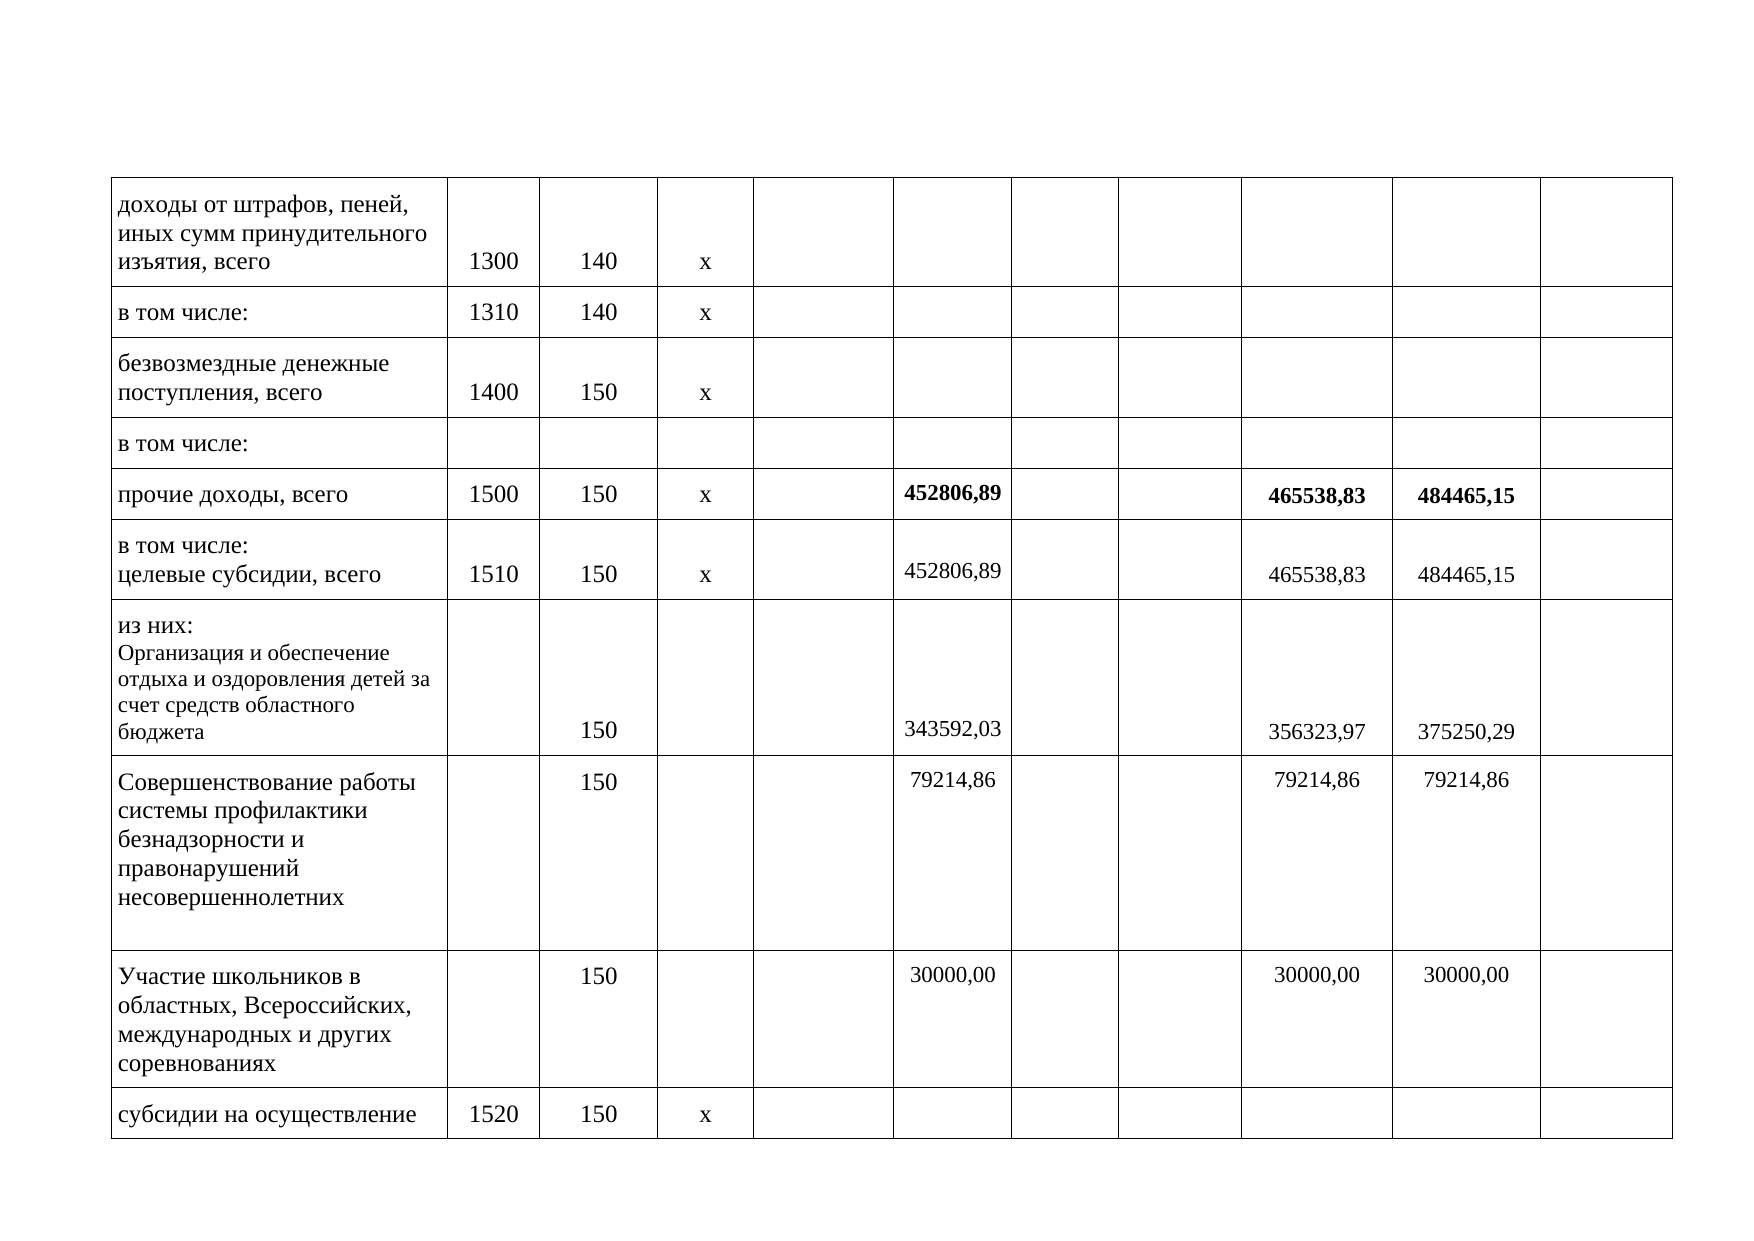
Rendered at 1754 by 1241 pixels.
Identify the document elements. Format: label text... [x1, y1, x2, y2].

table_cell [1541, 469, 1672, 519]
table_cell 1310 [448, 287, 539, 337]
table_cell безвозмездные денежные поступления, всего [112, 338, 447, 417]
table_cell [1393, 338, 1540, 417]
table_cell 356323,97 [1242, 600, 1392, 755]
table_cell 343592,03 [894, 600, 1011, 755]
table_cell [1012, 520, 1118, 598]
table_cell [894, 178, 1011, 286]
table_cell 1510 [448, 520, 539, 598]
table_cell [1119, 178, 1241, 286]
table_cell [754, 418, 893, 468]
table_cell [1012, 1088, 1118, 1138]
table_cell [1119, 338, 1241, 417]
table_cell 79214,86 [1242, 756, 1392, 950]
table_cell [1119, 756, 1241, 950]
table_cell [1119, 1088, 1241, 1138]
table_cell [1012, 951, 1118, 1087]
table_cell [754, 287, 893, 337]
table_cell прочие доходы, всего [112, 469, 447, 519]
table_cell в том числе: [112, 418, 447, 468]
table_cell [658, 951, 753, 1087]
table_cell [1393, 287, 1540, 337]
table_cell 1400 [448, 338, 539, 417]
table_cell 30000,00 [1393, 951, 1540, 1087]
table_cell 140 [540, 178, 657, 286]
table_cell [1541, 951, 1672, 1087]
table_cell [1393, 418, 1540, 468]
table_cell [1119, 287, 1241, 337]
table_cell [1541, 338, 1672, 417]
table_cell х [658, 338, 753, 417]
table_cell х [658, 1088, 753, 1138]
table_cell из них: Организация и обеспечение отдыха и оздоровления детей за счет средств областного бюджета [112, 600, 447, 755]
table_cell [1541, 756, 1672, 950]
table_cell х [658, 178, 753, 286]
table_cell [1393, 1088, 1540, 1138]
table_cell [112, 1088, 447, 1138]
table_cell [448, 951, 539, 1087]
table_cell доходы от штрафов, пеней, иных сумм принудительного изъятия, всего [112, 178, 447, 286]
table_cell [754, 600, 893, 755]
table_cell Совершенствование работы системы профилактики безнадзорности и правонарушений несовершеннолетних [112, 756, 447, 950]
table_cell [1119, 418, 1241, 468]
table_cell в том числе: [112, 287, 447, 337]
table_cell 30000,00 [894, 951, 1011, 1087]
table_cell [448, 600, 539, 755]
table_cell х [658, 287, 753, 337]
table_cell 150 [540, 520, 657, 598]
table_cell [1541, 287, 1672, 337]
table_cell [448, 756, 539, 950]
table_cell 150 [540, 756, 657, 950]
table_cell 452806,89 [894, 520, 1011, 598]
table_cell [1119, 520, 1241, 598]
table_cell [754, 951, 893, 1087]
table_cell [1242, 418, 1392, 468]
table_cell [754, 178, 893, 286]
table_cell 150 [540, 951, 657, 1087]
table_cell 150 [540, 469, 657, 519]
table_cell 150 [540, 338, 657, 417]
table_cell [1012, 287, 1118, 337]
table_cell [754, 520, 893, 598]
table_cell 150 [540, 1088, 657, 1138]
table_cell 150 [540, 600, 657, 755]
table_cell 375250,29 [1393, 600, 1540, 755]
table_cell [1119, 600, 1241, 755]
table_cell [894, 418, 1011, 468]
table_cell [658, 756, 753, 950]
table_cell 79214,86 [1393, 756, 1540, 950]
table_cell 1520 [448, 1088, 539, 1138]
table_cell [1012, 756, 1118, 950]
table_cell [754, 1088, 893, 1138]
table_cell 484465,15 [1393, 520, 1540, 598]
table_cell 452806,89 [894, 469, 1011, 519]
table_cell 79214,86 [894, 756, 1011, 950]
table_cell в том числе: целевые субсидии, всего [112, 520, 447, 598]
table_cell [540, 418, 657, 468]
table_cell Участие школьников в областных, Всероссийских, международных и других соревнованиях [112, 951, 447, 1087]
table_cell [1242, 178, 1392, 286]
table_cell [658, 600, 753, 755]
table_cell [1012, 418, 1118, 468]
table_cell 30000,00 [1242, 951, 1392, 1087]
table_cell [1541, 520, 1672, 598]
table_cell [1012, 178, 1118, 286]
table_cell [1541, 1088, 1672, 1138]
table_cell [1119, 951, 1241, 1087]
table_cell [1541, 178, 1672, 286]
table_cell [1541, 600, 1672, 755]
table_cell 1300 [448, 178, 539, 286]
table_cell [754, 338, 893, 417]
table_cell [1012, 600, 1118, 755]
table_cell [1242, 338, 1392, 417]
table_cell [894, 287, 1011, 337]
table_cell 1500 [448, 469, 539, 519]
table_cell [754, 756, 893, 950]
table_cell х [658, 469, 753, 519]
table_cell 465538,83 [1242, 469, 1392, 519]
table_cell [1012, 469, 1118, 519]
table_cell [1119, 469, 1241, 519]
table_cell [658, 418, 753, 468]
table_cell х [658, 520, 753, 598]
table_cell [448, 418, 539, 468]
table_cell [1541, 418, 1672, 468]
table_cell [1012, 338, 1118, 417]
table_cell [1242, 287, 1392, 337]
table_cell 465538,83 [1242, 520, 1392, 598]
table_cell 484465,15 [1393, 469, 1540, 519]
table_cell [894, 1088, 1011, 1138]
table_cell [754, 469, 893, 519]
table_cell 140 [540, 287, 657, 337]
table_cell [1242, 1088, 1392, 1138]
table_cell [894, 338, 1011, 417]
table_cell [1393, 178, 1540, 286]
